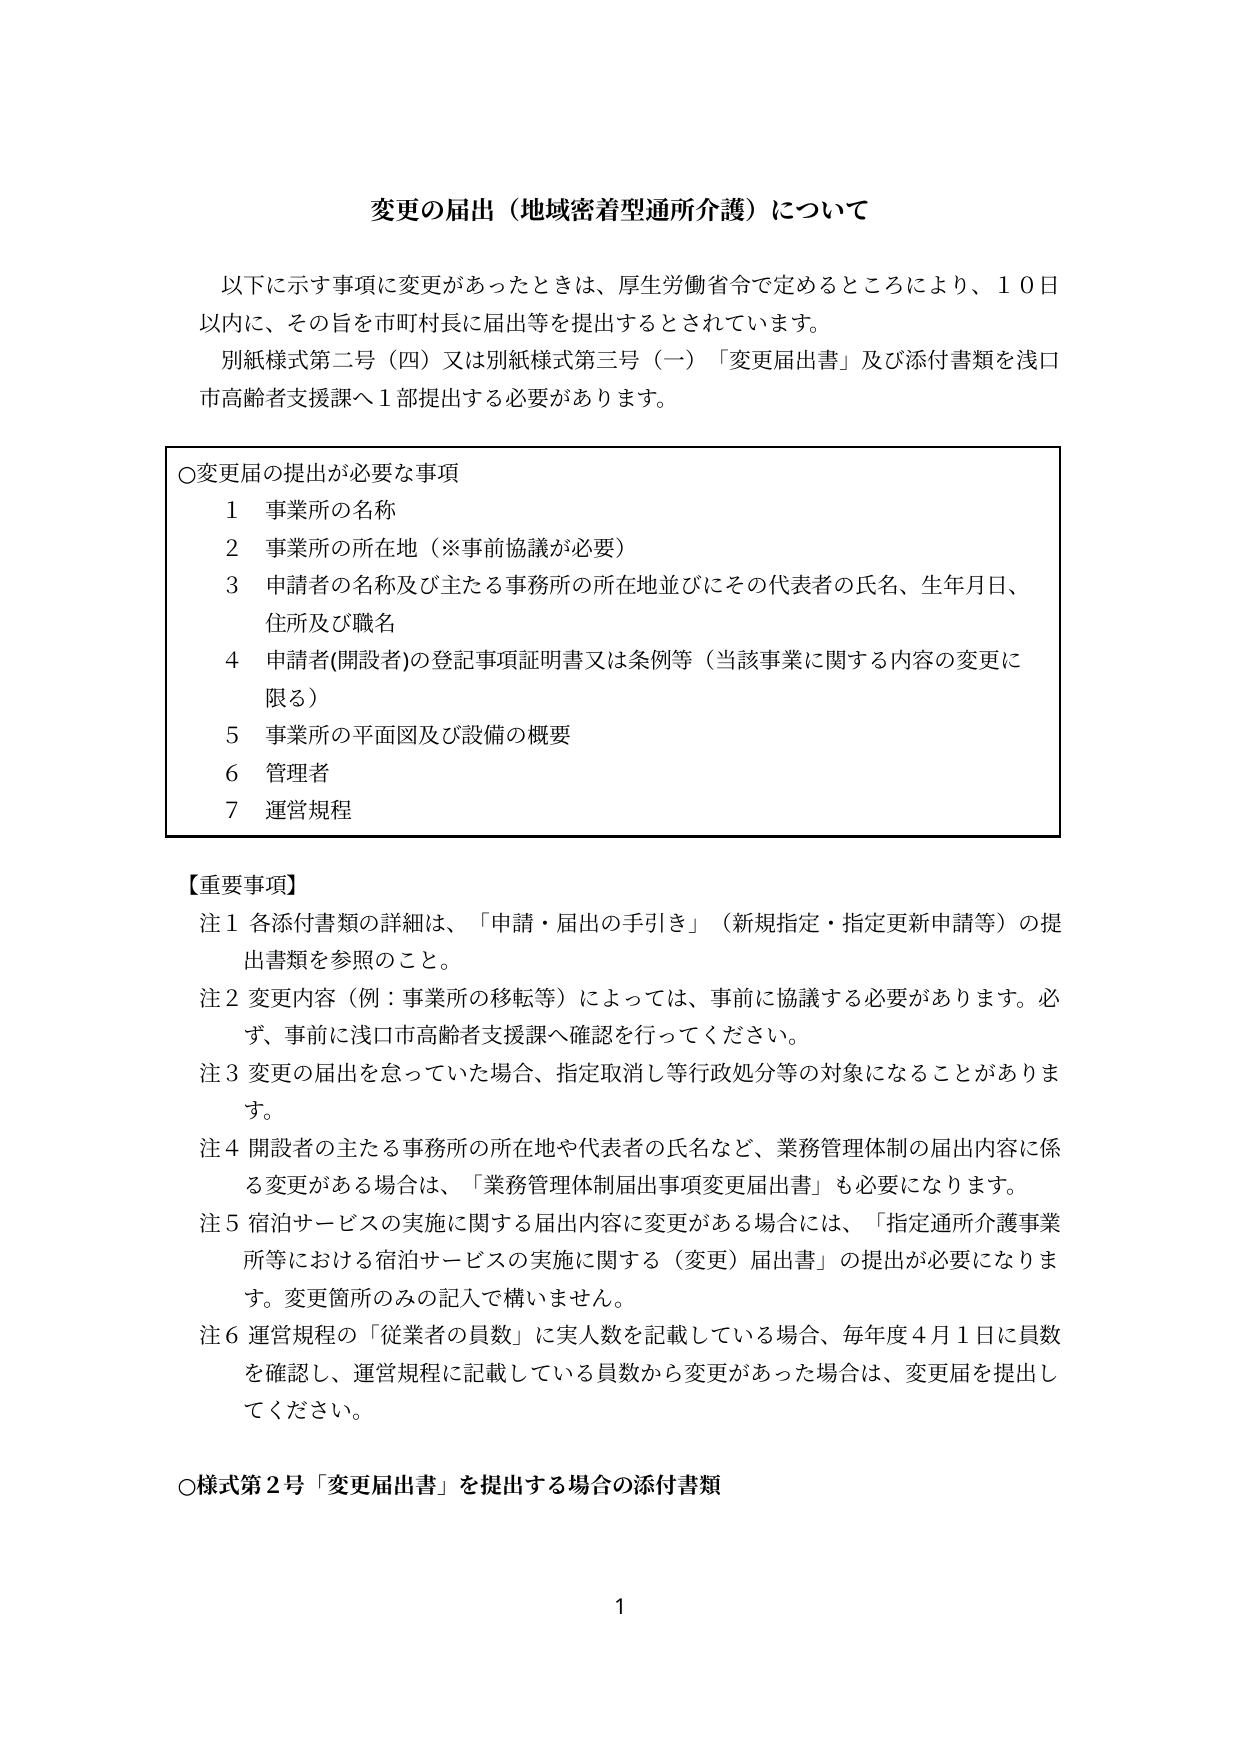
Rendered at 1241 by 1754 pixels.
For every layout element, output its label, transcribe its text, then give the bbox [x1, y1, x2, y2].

text 限る） [177, 678, 1059, 715]
text 住所及び職名 [265, 603, 1059, 640]
text ５ 事業所の平面図及び設備の概要 [177, 715, 1059, 753]
text 注４ 開設者の主たる事務所の所在地や代表者の氏名など、業務管理体制の届出内容に係る変更がある場合は、「業務管理体制届出事項変更届出書」も必要になります。 [199, 1128, 1063, 1203]
text ２ 事業所の所在地（※事前協議が必要） [177, 528, 1059, 565]
text １ 事業所の名称 [177, 490, 1059, 528]
text ７ 運営規程 [177, 790, 1059, 828]
text ４ 申請者(開設者)の登記事項証明書又は条例等（当該事業に関する内容の変更に [177, 640, 1059, 678]
text 【重要事項】 [177, 865, 1063, 903]
text ○様式第２号「変更届出書」を提出する場合の添付書類 [177, 1465, 1063, 1503]
text 別紙様式第二号（四）又は別紙様式第三号（一）「変更届出書」及び添付書類を浅口市高齢者支援課へ１部提出する必要があります。 [177, 340, 1063, 415]
text ３ 申請者の名称及び主たる事務所の所在地並びにその代表者の氏名、生年月日、 [221, 565, 1059, 603]
text 注３ 変更の届出を怠っていた場合、指定取消し等行政処分等の対象になることがあります。 [199, 1053, 1063, 1128]
text 注６ 運営規程の「従業者の員数」に実人数を記載している場合、毎年度４月１日に員数を確認し、運営規程に記載している員数から変更があった場合は、変更届を提出してください。 [199, 1315, 1063, 1428]
text ６ 管理者 [177, 753, 1059, 790]
text 注１ 各添付書類の詳細は、「申請・届出の手引き」（新規指定・指定更新申請等）の提出書類を参照のこと。 [177, 903, 1063, 978]
text ○変更届の提出が必要な事項 [177, 453, 1059, 490]
text 以下に示す事項に変更があったときは、厚生労働省令で定めるところにより、１０日以内に、その旨を市町村長に届出等を提出するとされています。 [177, 265, 1063, 340]
text 変更の届出（地域密着型通所介護）について [177, 190, 1063, 228]
text 注５ 宿泊サービスの実施に関する届出内容に変更がある場合には、「指定通所介護事業所等における宿泊サービスの実施に関する（変更）届出書」の提出が必要になります。変更箇所のみの記入で構いません。 [199, 1203, 1063, 1315]
text 注２ 変更内容（例：事業所の移転等）によっては、事前に協議する必要があります。必ず、事前に浅口市高齢者支援課へ確認を行ってください。 [199, 978, 1063, 1053]
